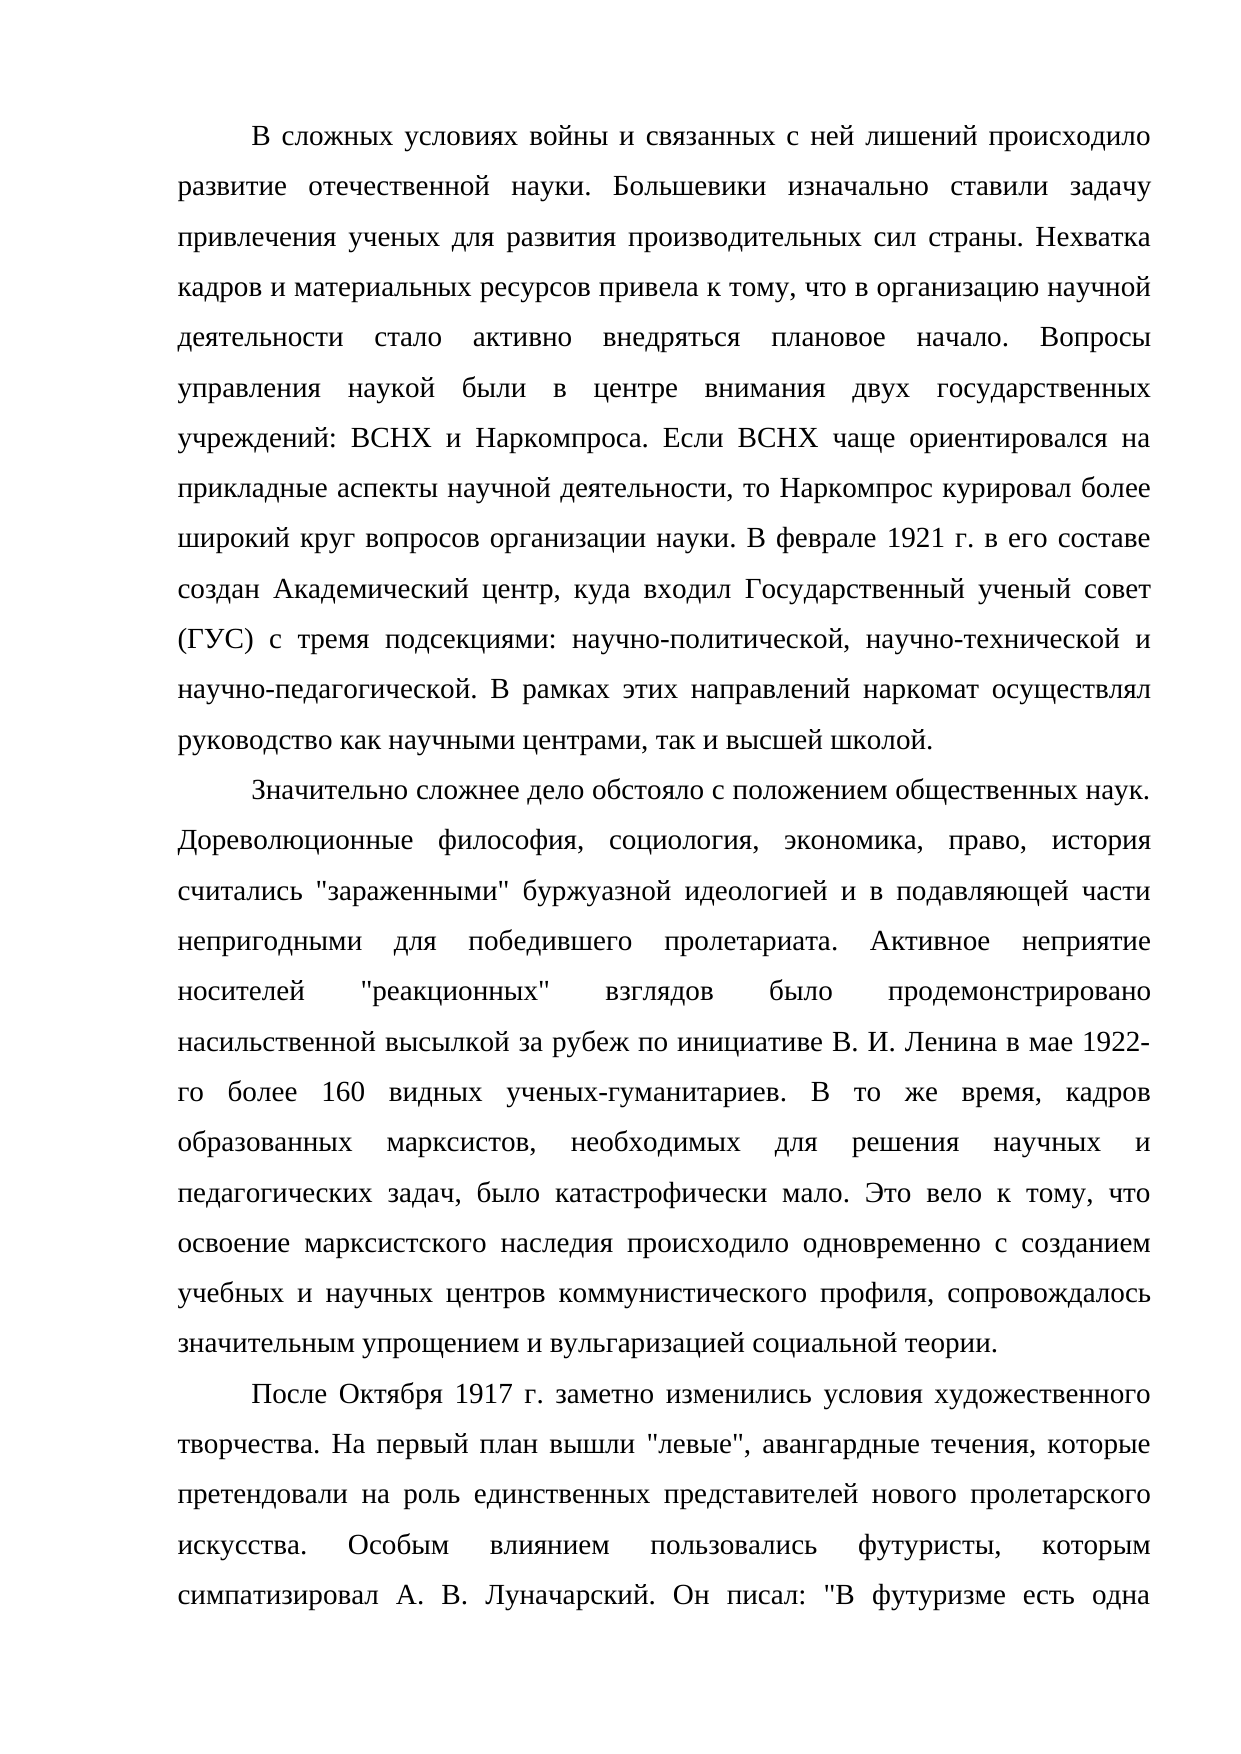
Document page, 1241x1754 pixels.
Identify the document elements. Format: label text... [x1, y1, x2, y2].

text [177, 1376, 1152, 1611]
text В сложных условиях войны и связанных с ней лишений происходило развитие отечественной науки. Большевики изначально ставили задачу привлечения ученых для развития производительных сил страны. Нехватка кадров и материальных ресурсов привела к тому, что в организацию научной деятельности стало активно внедряться плановое начало. Вопросы управления наукой были в центре внимания двух государственных учреждений: ВСНХ и Наркомпроса. Если ВСНХ чаще ориентировался на прикладные аспекты научной деятельности, то Наркомпрос курировал более широкий круг вопросов организации науки. В феврале 1921 г. в его составе создан Академический центр, куда входил Государственный ученый совет (ГУС) с тремя подсекциями: научно-политической, научно-технической и научно-педагогической. В рамках этих направлений наркомат осуществлял руководство как научными центрами, так и высшей школой. [177, 118, 1152, 755]
text Значительно сложнее дело обстояло с положением общественных наук. Дореволюционные философия, социология, экономика, право, история считались "зараженными" буржуазной идеологией и в подавляющей части непригодными для победившего пролетариата. Активное неприятие носителей "реакционных" взглядов было продемонстрировано насильственной высылкой за рубеж по инициативе В. И. Ленина в мае 1922-го более 160 видных ученых-гуманитариев. В то же время, кадров образованных марксистов, необходимых для решения научных и педагогических задач, было катастрофически мало. Это вело к тому, что освоение марксистского наследия происходило одновременно с созданием учебных и научных центров коммунистического профиля, сопровождалось значительным упрощением и вульгаризацией социальной теории. [177, 772, 1152, 1359]
